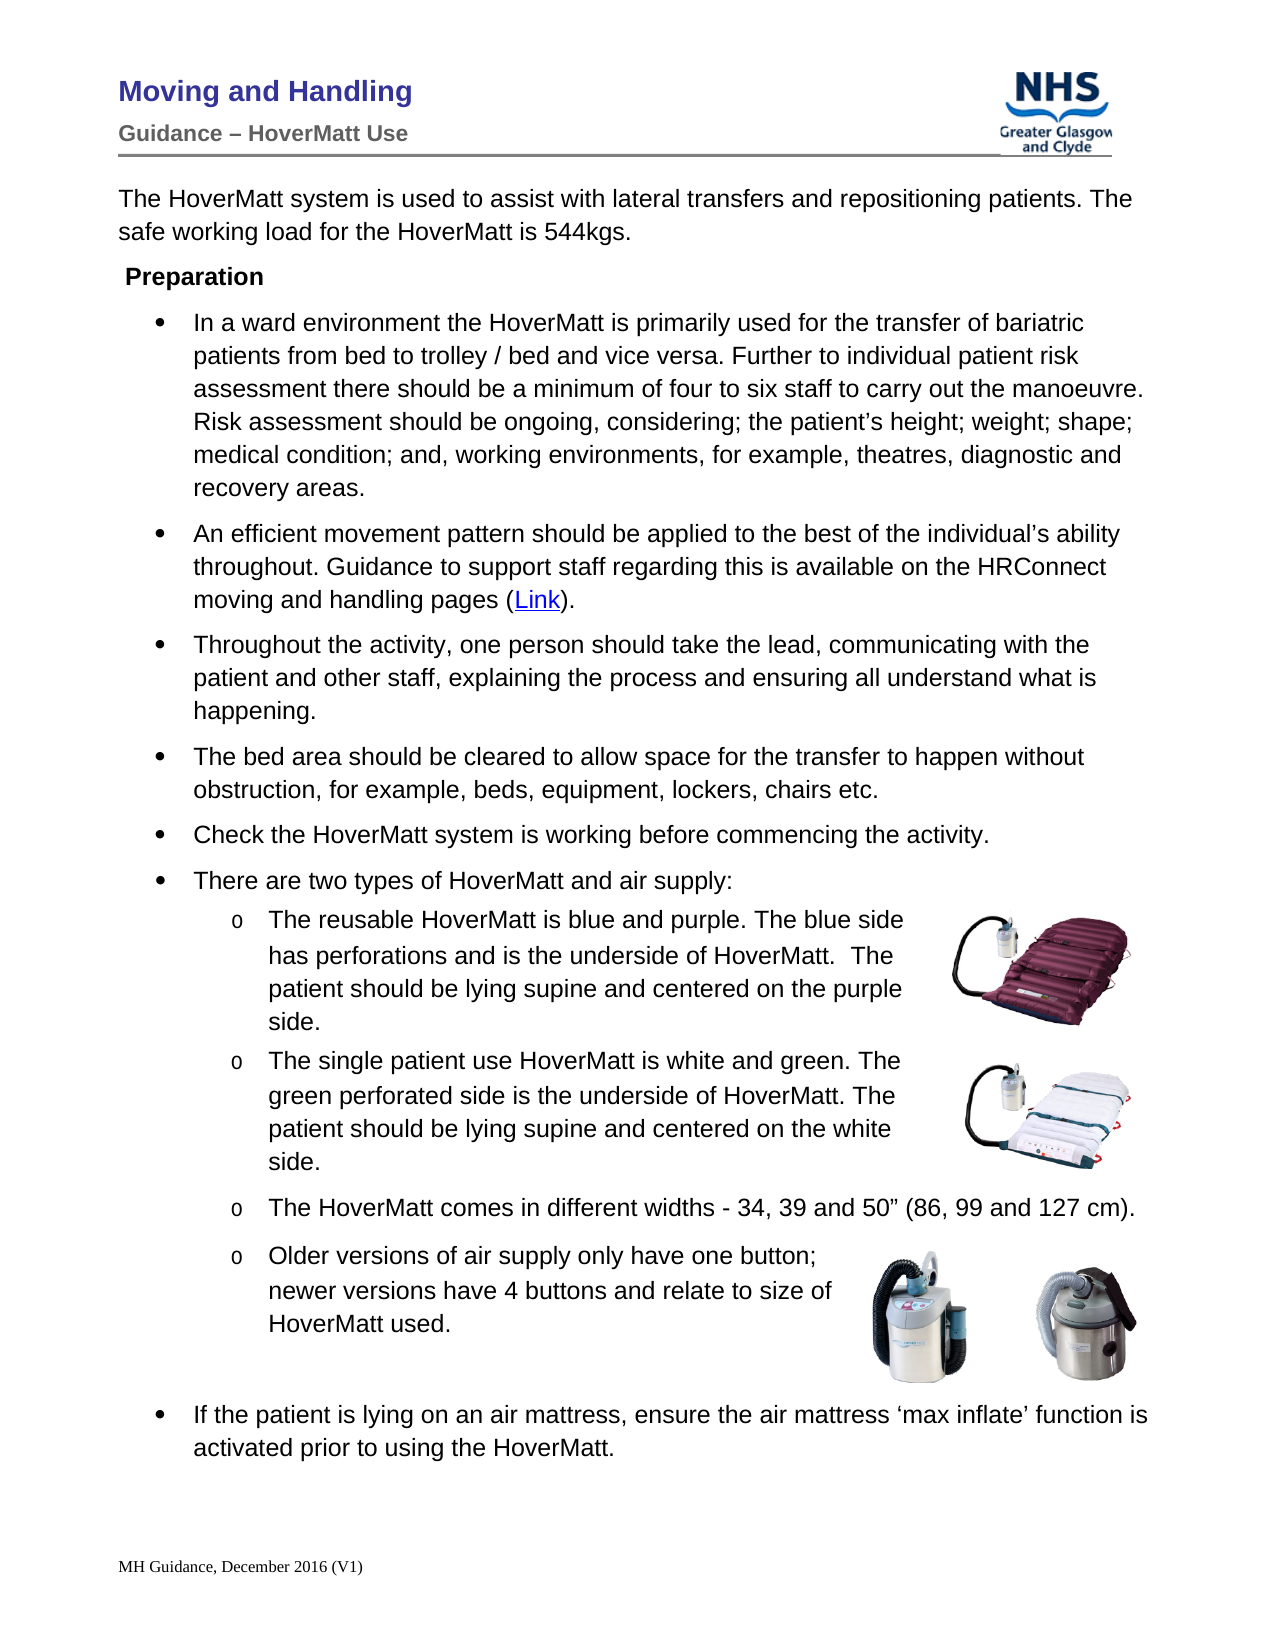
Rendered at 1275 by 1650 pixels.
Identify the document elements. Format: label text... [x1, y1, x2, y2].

list The single patient use HoverMatt is white and green. The green perforated side is the underside of HoverMatt. The patient should be lying supine and centered on the white side. [231, 1046, 1157, 1176]
list The reusable HoverMatt is blue and purple. The blue side has perforations and is the underside of HoverMatt. The patient should be lying supine and centered on the purple side. [231, 906, 1157, 1036]
list The HoverMatt comes in different widths - 34, 39 and 50” (86, 99 and 127 cm). [231, 1193, 1157, 1224]
list The bed area should be cleared to allow space for the transfer to happen without obstruction, for example, beds, equipment, lockers, chairs etc. [156, 742, 1157, 804]
list If the patient is lying on an air mattress, ensure the air mattress ‘max inflate’ function is activated prior to using the HoverMatt. [156, 1400, 1157, 1462]
picture [870, 1251, 968, 1383]
list Check the HoverMatt system is working before commencing the activity. [156, 821, 1157, 849]
list Throughout the activity, one person should take the lead, communicating with the patient and other staff, explaining the process and ensuring all understand what is happening. [156, 630, 1157, 725]
picture [945, 908, 1134, 1028]
text Preparation [118, 262, 1157, 291]
list An efficient movement pattern should be applied to the best of the individual’s ability throughout. Guidance to support staff regarding this is available on the HRConnect moving and handling pages (Link). [156, 518, 1157, 613]
list There are two types of HoverMatt and air supply: [156, 866, 1157, 895]
text The HoverMatt system is used to assist with lateral transfers and repositioning patients. The safe working load for the HoverMatt is 544kgs. [118, 184, 1157, 246]
picture [1035, 1267, 1138, 1381]
picture [964, 1058, 1134, 1169]
list Older versions of air supply only have one button; newer versions have 4 buttons and relate to size of HoverMatt used. [231, 1241, 1157, 1338]
picture [999, 72, 1112, 154]
list In a ward environment the HoverMatt is primarily used for the transfer of bariatric patients from bed to trolley / bed and vice versa. Further to individual patient risk assessment there should be a minimum of four to six staff to carry out the manoeuvre. Risk assessment should be ongoing, considering; the patient’s height; weight; shape; medical condition; and, working environments, for example, theatres, diagnostic and recovery areas. [156, 308, 1157, 502]
